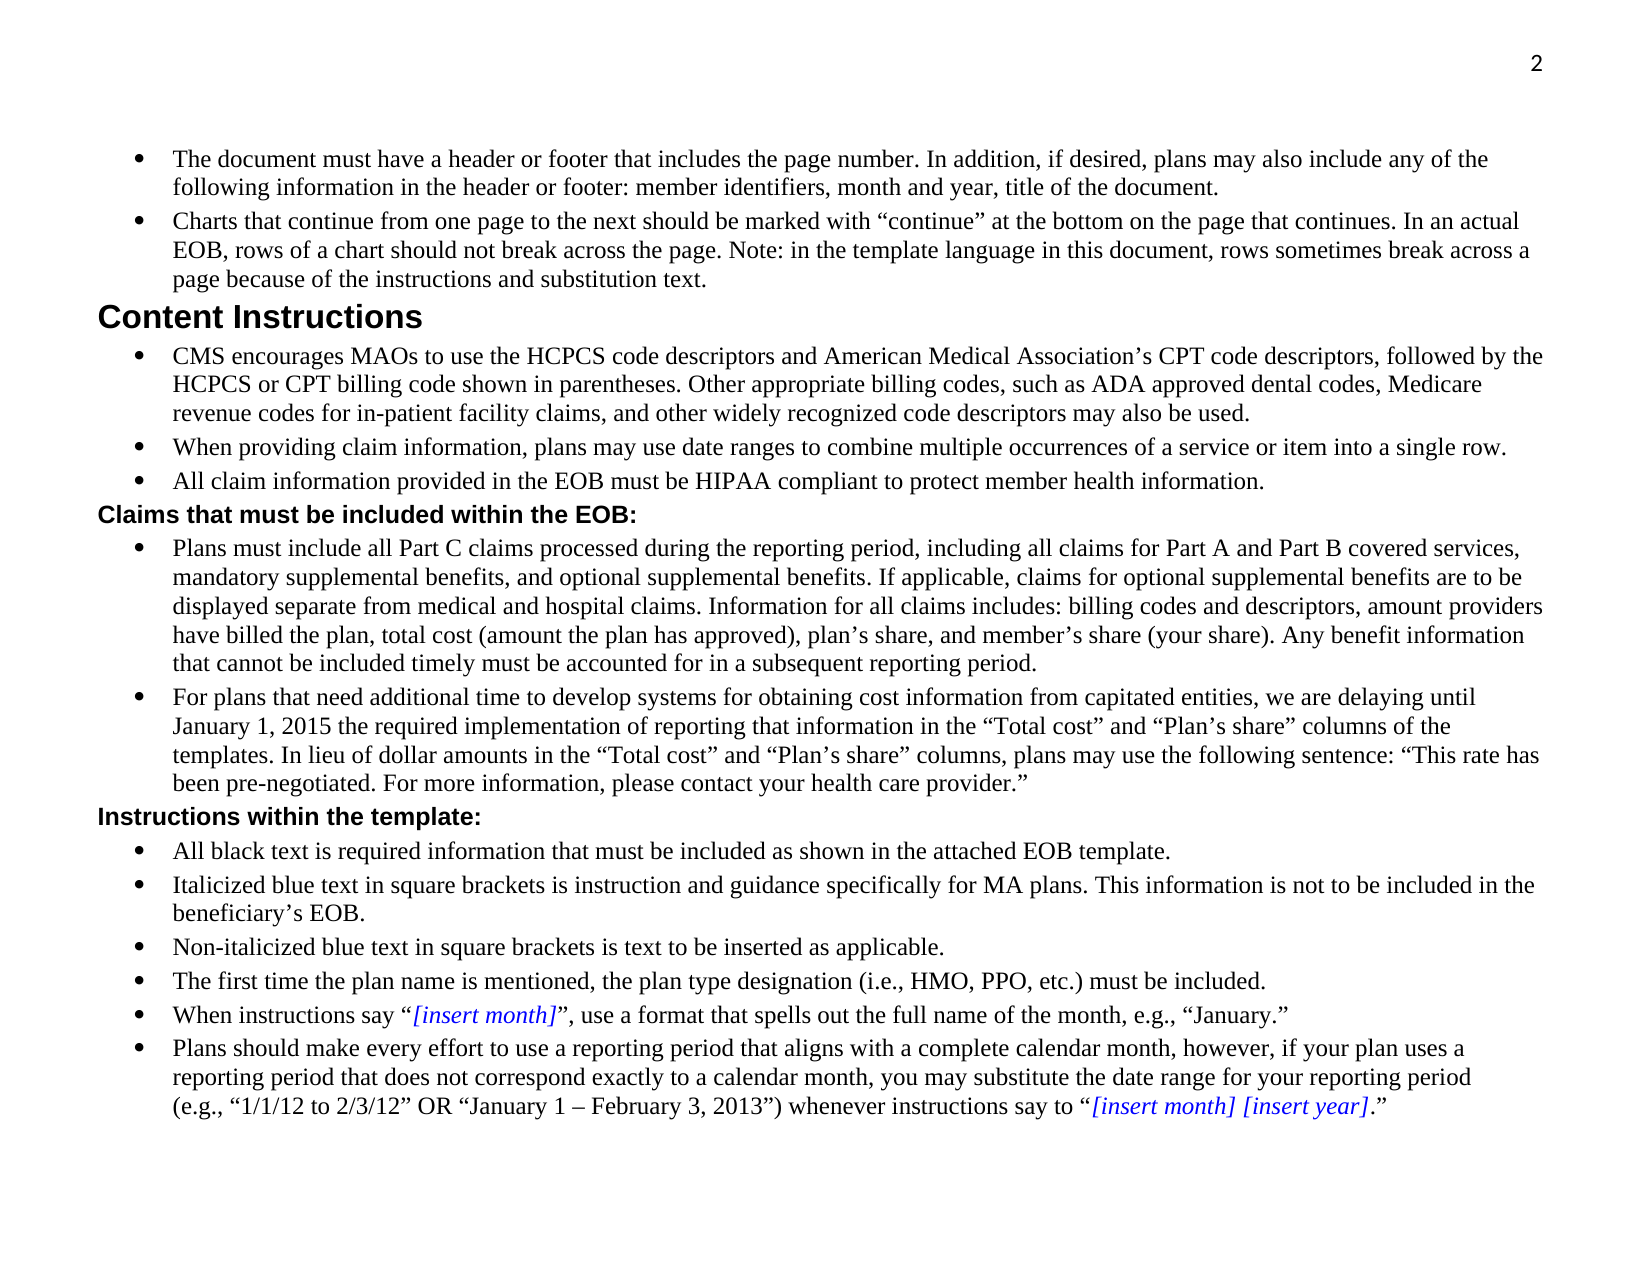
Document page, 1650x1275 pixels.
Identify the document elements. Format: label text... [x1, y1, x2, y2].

list Italicized blue text in square brackets is instruction and guidance specifically for MA plans. This information is not to be included in the beneficiary’s EOB. [135, 870, 1544, 927]
subtitle Plans must include all Part C claims processed during the reporting period, including all claims for Part A and Part B covered services, mandatory supplemental benefits, and optional supplemental benefits. If applicable, claims for optional supplemental benefits are to be displayed separate from medical and hospital claims. Information for all claims includes: billing codes and descriptors, amount providers have billed the plan, total cost (amount the plan has approved), plan’s share, and member’s share (your share). Any benefit information that cannot be included timely must be accounted for in a subsequent reporting period. [135, 533, 1544, 677]
list Non-italicized blue text in square brackets is text to be inserted as applicable. [135, 932, 1544, 961]
subtitle CMS encourages MAOs to use the HCPCS code descriptors and American Medical Association’s CPT code descriptors, followed by the HCPCS or CPT billing code shown in parentheses. Other appropriate billing codes, such as ADA approved dental codes, Medicare revenue codes for in-patient facility claims, and other widely recognized code descriptors may also be used. [135, 341, 1544, 427]
subtitle For plans that need additional time to develop systems for obtaining cost information from capitated entities, we are delaying until January 1, 2015 the required implementation of reporting that information in the “Total cost” and “Plan’s share” columns of the templates. In lieu of dollar amounts in the “Total cost” and “Plan’s share” columns, plans may use the following sentence: “This rate has been pre-negotiated. For more information, please contact your health care provider.” [135, 682, 1544, 797]
list All black text is required information that must be included as shown in the attached EOB template. [135, 836, 1544, 865]
subtitle All claim information provided in the EOB must be HIPAA compliant to protect member health information. [135, 466, 1544, 495]
subtitle Instructions within the template: [97, 802, 1544, 831]
list The document must have a header or footer that includes the page number. In addition, if desired, plans may also include any of the following information in the header or footer: member identifiers, month and year, title of the document. [135, 144, 1544, 201]
list The first time the plan name is mentioned, the plan type designation (i.e., HMO, PPO, etc.) must be included. [135, 966, 1544, 995]
subtitle When providing claim information, plans may use date ranges to combine multiple occurrences of a service or item into a single row. [135, 432, 1544, 461]
subtitle Content Instructions [97, 297, 1544, 336]
list Plans should make every effort to use a reporting period that aligns with a complete calendar month, however, if your plan uses a reporting period that does not correspond exactly to a calendar month, you may substitute the date range for your reporting period (e.g., “1/1/12 to 2/3/12” OR “January 1 – February 3, 2013”) whenever instructions say to “[insert month] [insert year].” [135, 1033, 1544, 1120]
subtitle Claims that must be included within the EOB: [97, 500, 1544, 528]
list Charts that continue from one page to the next should be marked with “continue” at the bottom on the page that continues. In an actual EOB, rows of a chart should not break across the page. Note: in the template language in this document, rows sometimes break across a page because of the instructions and substitution text. [135, 206, 1544, 292]
list When instructions say “[insert month]”, use a format that spells out the full name of the month, e.g., “January.” [135, 1000, 1544, 1028]
